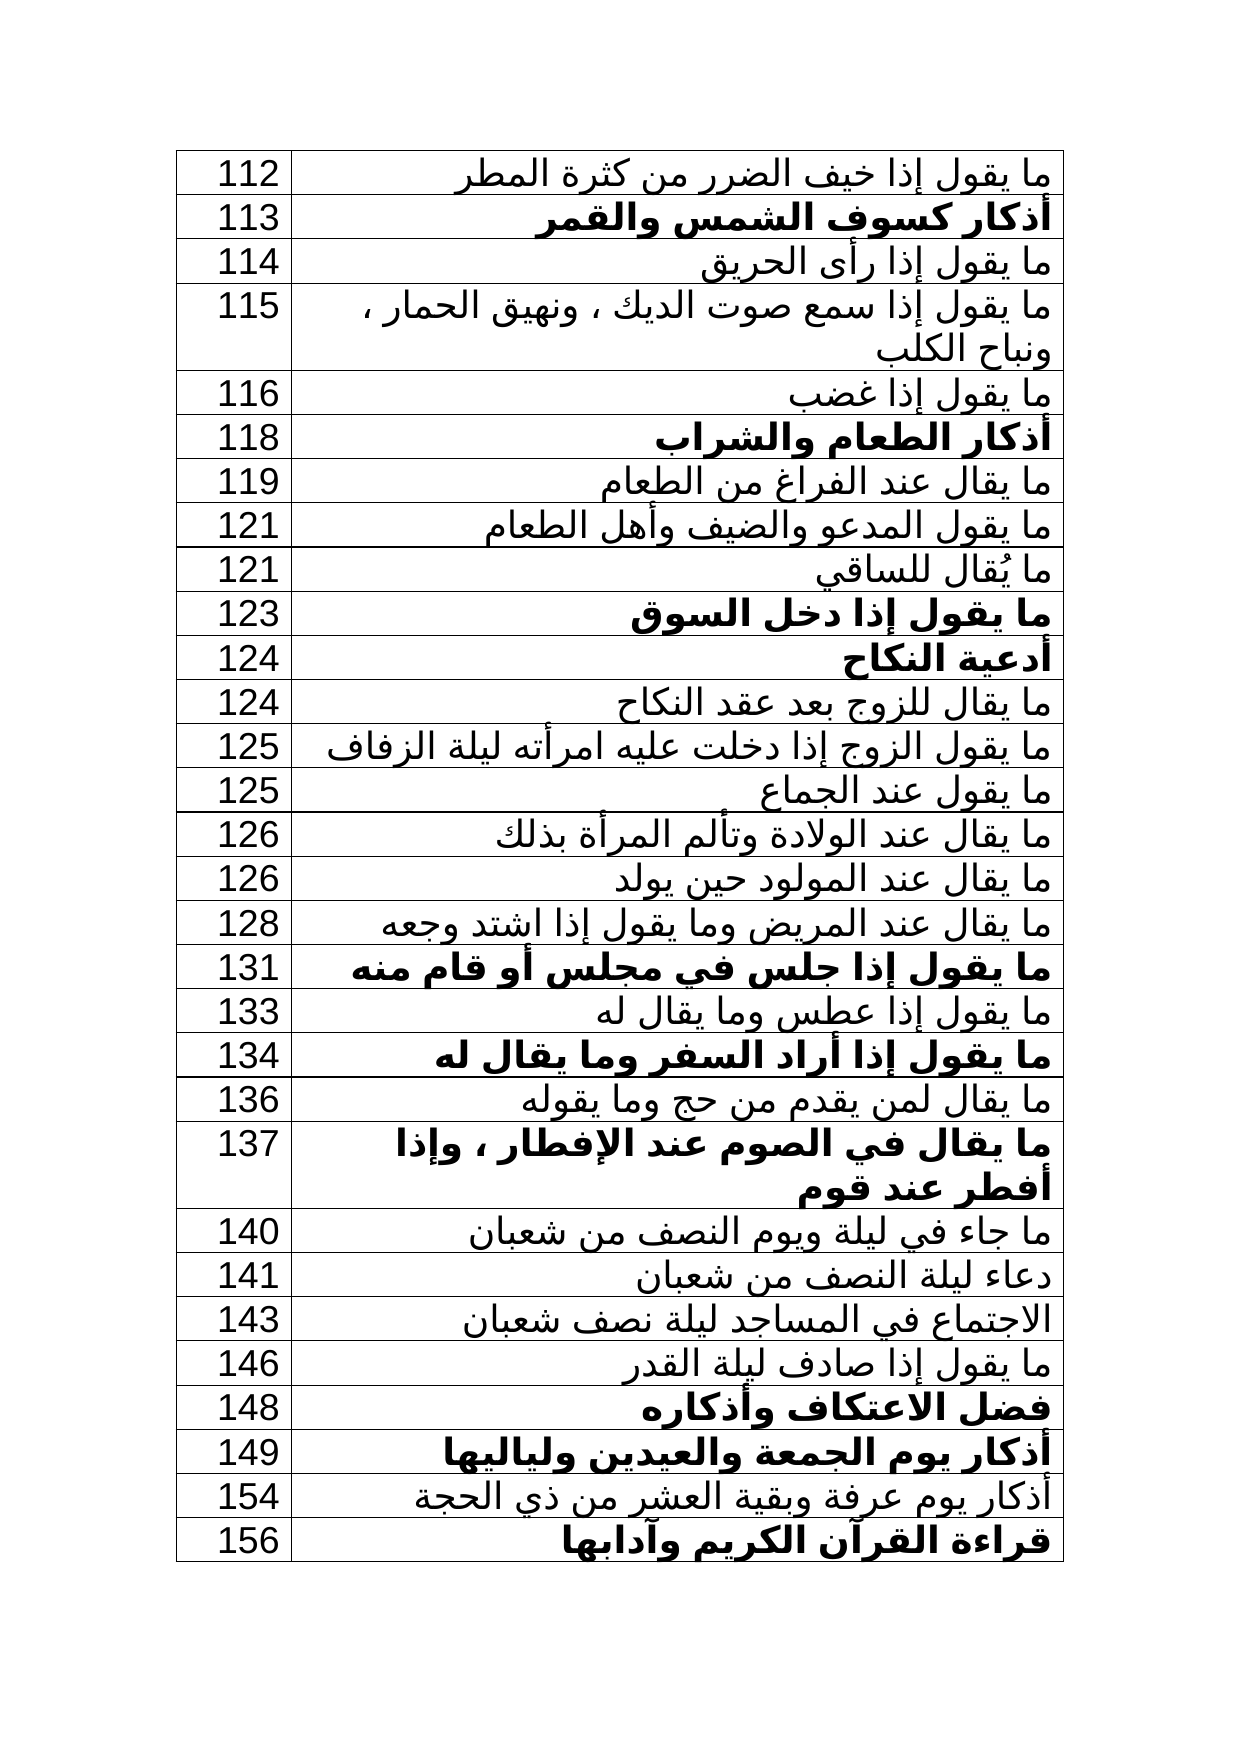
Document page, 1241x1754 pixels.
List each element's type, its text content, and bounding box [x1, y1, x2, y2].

table_cell ما يقول إذا رأى الحريق [292, 239, 1063, 282]
table_cell ما يقول إذا أراد السفر وما يقال له [292, 1033, 1063, 1076]
table_cell ما يقول المدعو والضيف وأهل الطعام [292, 503, 1063, 546]
table_cell ما يقول إذا عطس وما يقال له [292, 989, 1063, 1032]
table_cell أدعية النكاح [292, 636, 1063, 679]
table_cell أذكار الطعام والشراب [292, 415, 1063, 458]
table_cell 119 [177, 459, 291, 502]
table_cell ما يقال في الصوم عند الإفطار ، وإذا أفطر عند قوم [292, 1122, 1063, 1208]
table_cell 123 [177, 592, 291, 635]
table_cell 156 [177, 1518, 291, 1561]
table_cell 118 [177, 415, 291, 458]
table_cell 125 [177, 724, 291, 767]
table_cell 126 [177, 857, 291, 900]
table_cell 128 [177, 901, 291, 944]
table_cell ما يقال عند الفراغ من الطعام [292, 459, 1063, 502]
table_cell فضل الاعتكاف وأذكاره [292, 1386, 1063, 1429]
table_cell ما يقول إذا غضب [292, 371, 1063, 414]
table_cell ما يقال عند المولود حين يولد [292, 857, 1063, 900]
table_cell 121 [177, 503, 291, 546]
table_cell 126 [177, 813, 291, 856]
table_cell 125 [177, 768, 291, 811]
table_cell ما جاء في ليلة ويوم النصف من شعبان [292, 1209, 1063, 1252]
table_cell 133 [177, 989, 291, 1032]
table_cell 116 [177, 371, 291, 414]
table_cell الاجتماع في المساجد ليلة نصف شعبان [292, 1297, 1063, 1340]
table_cell 146 [177, 1341, 291, 1384]
table_cell ما يقول إذا سمع صوت الديك ، ونهيق الحمار ، ونباح الكلب [292, 284, 1063, 370]
table_cell دعاء ليلة النصف من شعبان [292, 1253, 1063, 1296]
table_cell 131 [177, 945, 291, 988]
table_cell 148 [177, 1386, 291, 1429]
table_cell 137 [177, 1122, 291, 1208]
table_cell 140 [177, 1209, 291, 1252]
table_cell 115 [177, 284, 291, 370]
table_cell 134 [177, 1033, 291, 1076]
table_cell ما يقال لمن يقدم من حج وما يقوله [292, 1078, 1063, 1121]
table_cell 136 [177, 1078, 291, 1121]
table_cell 114 [177, 239, 291, 282]
table_cell 113 [177, 195, 291, 238]
table_cell ما يقول الزوج إذا دخلت عليه امرأته ليلة الزفاف [292, 724, 1063, 767]
table_cell 112 [177, 151, 291, 194]
table_cell ما يقال عند المريض وما يقول إذا اشتد وجعه [292, 901, 1063, 944]
table_cell أذكار يوم الجمعة والعيدين ولياليها [292, 1430, 1063, 1473]
table_cell 121 [177, 548, 291, 591]
table_cell ما يُقال للساقي [292, 548, 1063, 591]
table_cell أذكار يوم عرفة وبقية العشر من ذي الحجة [292, 1474, 1063, 1517]
table_cell أذكار كسوف الشمس والقمر [292, 195, 1063, 238]
table_cell ما يقال عند الولادة وتألم المرأة بذلك [292, 813, 1063, 856]
table_cell 124 [177, 680, 291, 723]
table_cell ما يقول إذا صادف ليلة القدر [292, 1341, 1063, 1384]
table_cell ما يقول إذا جلس في مجلس أو قام منه [292, 945, 1063, 988]
table_cell 143 [177, 1297, 291, 1340]
table_cell ما يقال للزوج بعد عقد النكاح [292, 680, 1063, 723]
table_cell ما يقول عند الجماع [292, 768, 1063, 811]
table_cell قراءة القرآن الكريم وآدابها [292, 1518, 1063, 1561]
table_cell 124 [177, 636, 291, 679]
table_cell 141 [177, 1253, 291, 1296]
table_cell 154 [177, 1474, 291, 1517]
table_cell ما يقول إذا خيف الضرر من كثرة المطر [292, 151, 1063, 194]
table_cell 149 [177, 1430, 291, 1473]
table_cell ما يقول إذا دخل السوق [292, 592, 1063, 635]
